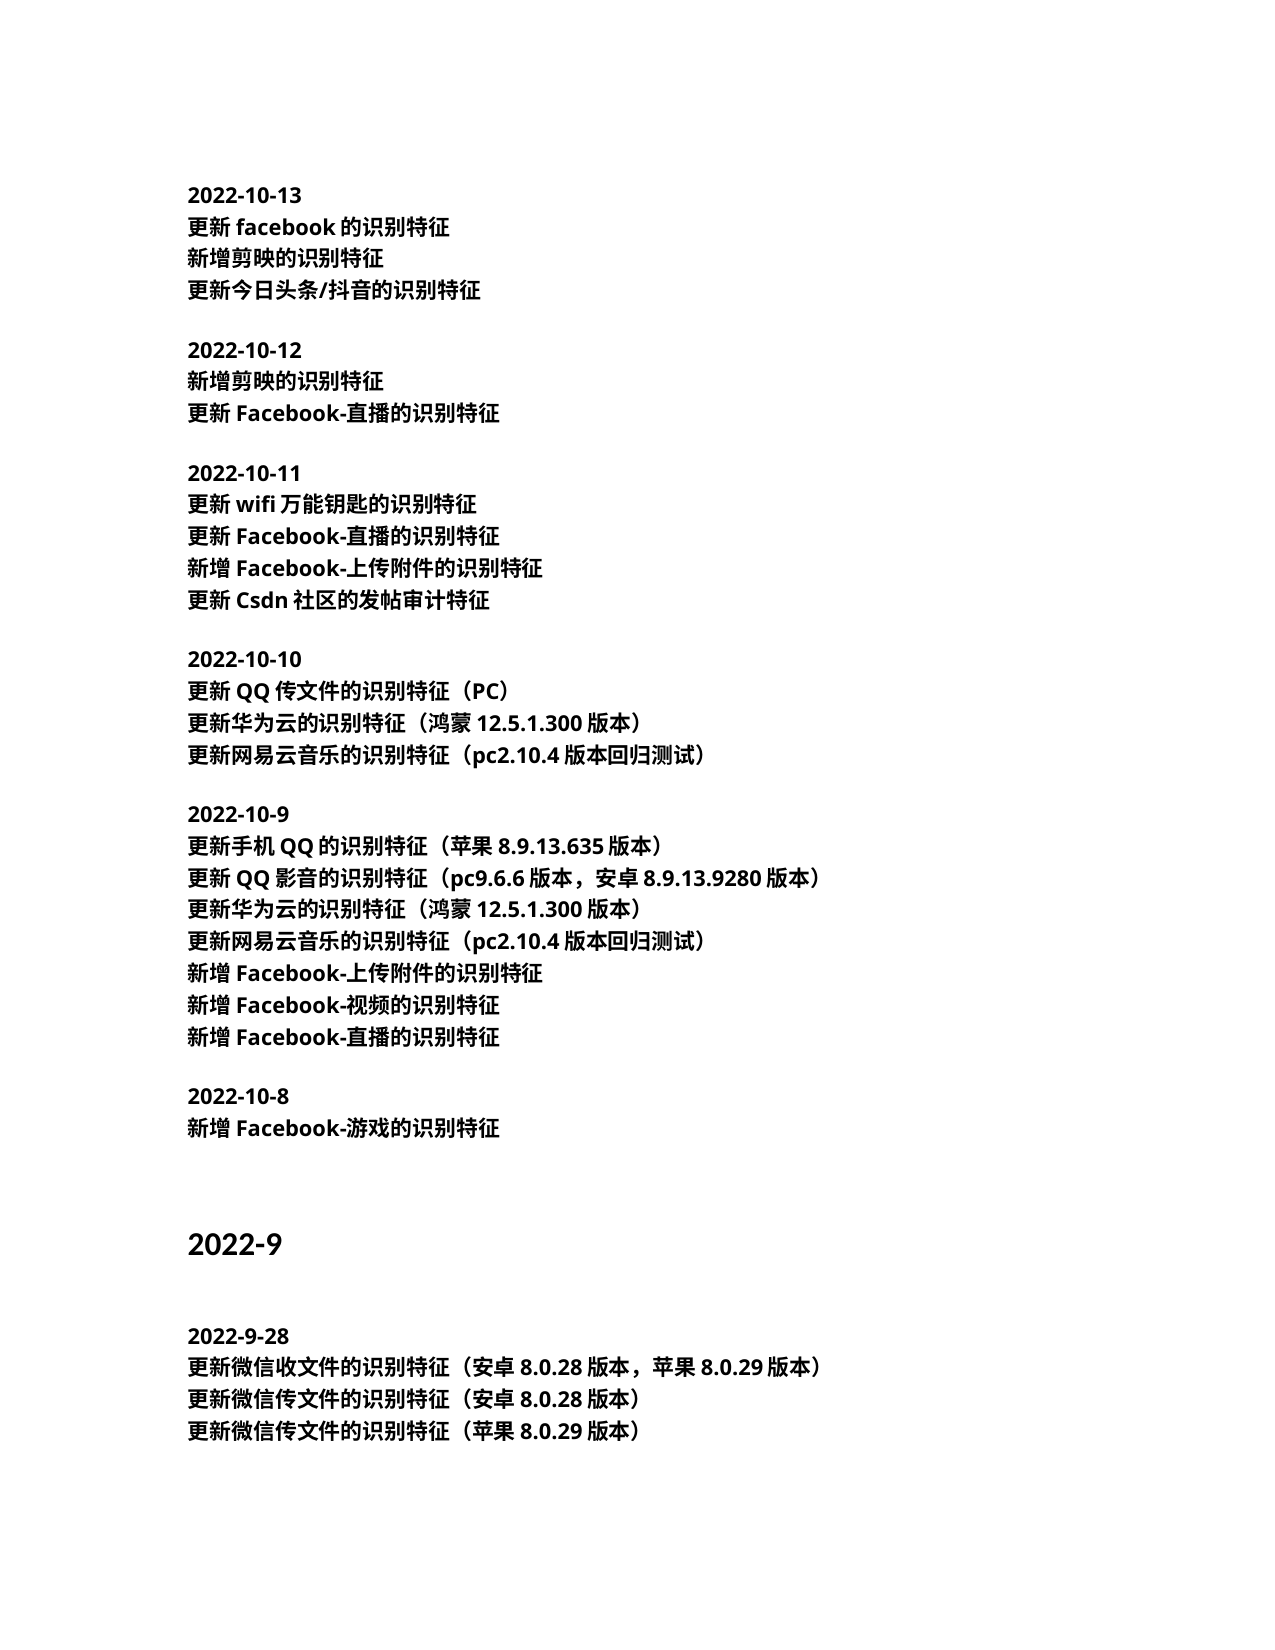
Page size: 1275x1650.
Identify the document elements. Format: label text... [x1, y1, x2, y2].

text 更新微信传文件的识别特征（安卓8.0.28版本） [187, 1382, 1087, 1414]
text 更新微信传文件的识别特征（苹果8.0.29版本） [187, 1414, 1087, 1446]
text 更新网易云音乐的识别特征（pc2.10.4版本回归测试） [187, 924, 1087, 956]
text 新增Facebook-游戏的识别特征 [187, 1111, 1087, 1143]
text 更新华为云的识别特征（鸿蒙12.5.1.300版本） [187, 706, 1087, 738]
text 更新wifi万能钥匙的识别特征 [187, 487, 1087, 519]
text 更新今日头条/抖音的识别特征 [187, 273, 1087, 305]
text 2022-10-11 [187, 458, 1087, 487]
text 新增Facebook-上传附件的识别特征 [187, 956, 1087, 988]
text 更新微信收文件的识别特征（安卓8.0.28版本，苹果8.0.29版本） [187, 1350, 1087, 1382]
text 更新手机QQ的识别特征（苹果8.9.13.635版本） [187, 829, 1087, 861]
text 更新facebook的识别特征 [187, 209, 1087, 241]
text 2022-9-28 [187, 1321, 1087, 1350]
text 更新Csdn社区的发帖审计特征 [187, 583, 1087, 614]
text 新增Facebook-视频的识别特征 [187, 988, 1087, 1019]
text 2022-10-10 [187, 644, 1087, 674]
text 更新Facebook-直播的识别特征 [187, 396, 1087, 428]
text 2022-10-8 [187, 1081, 1087, 1111]
text 新增剪映的识别特征 [187, 241, 1087, 273]
text 新增Facebook-上传附件的识别特征 [187, 551, 1087, 583]
subtitle 2022-9 [187, 1223, 1087, 1264]
text 更新华为云的识别特征（鸿蒙12.5.1.300版本） [187, 892, 1087, 924]
text 更新QQ传文件的识别特征（PC） [187, 674, 1087, 706]
text 2022-10-12 [187, 334, 1087, 364]
text 2022-10-9 [187, 799, 1087, 829]
text 更新QQ影音的识别特征（pc9.6.6版本，安卓8.9.13.9280版本） [187, 861, 1087, 892]
text 更新Facebook-直播的识别特征 [187, 519, 1087, 551]
text 更新网易云音乐的识别特征（pc2.10.4版本回归测试） [187, 738, 1087, 769]
text 新增剪映的识别特征 [187, 364, 1087, 396]
text 2022-10-13 [187, 180, 1087, 209]
text 新增Facebook-直播的识别特征 [187, 1019, 1087, 1051]
